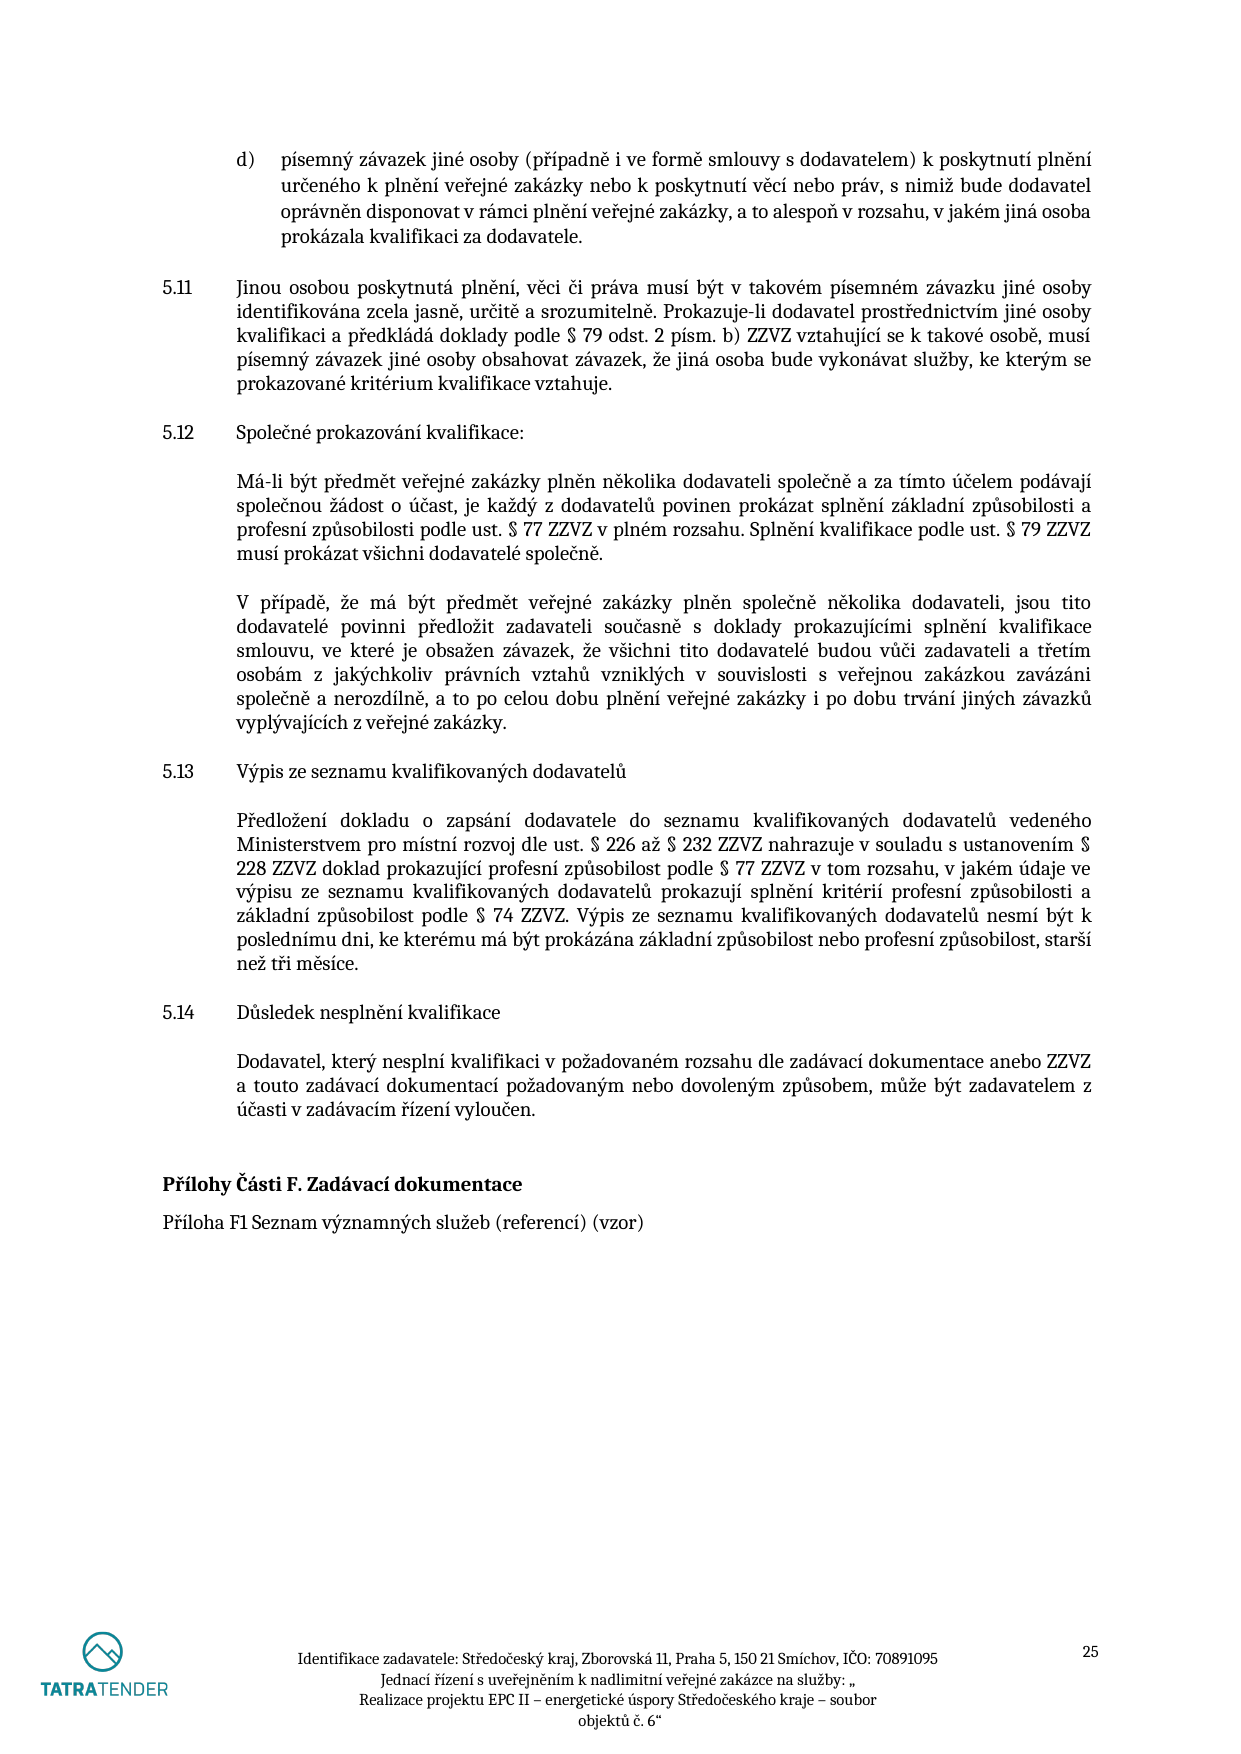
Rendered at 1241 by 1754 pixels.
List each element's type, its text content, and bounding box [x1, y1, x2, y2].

subtitle Důsledek nesplnění kvalifikace [162, 1001, 1093, 1025]
subtitle písemný závazek jiné osoby (případně i ve formě smlouvy s dodavatelem) k poskytnutí plnění určeného k plnění veřejné zakázky nebo k poskytnutí věcí nebo práv, s nimiž bude dodavatel oprávněn disponovat v rámci plnění veřejné zakázky, a to alespoň v rozsahu, v jakém jiná osoba prokázala kvalifikaci za dodavatele. [236, 148, 1093, 249]
subtitle Společné prokazování kvalifikace: [162, 421, 1093, 445]
subtitle Má-li být předmět veřejné zakázky plněn několika dodavateli společně a za tímto účelem podávají společnou žádost o účast, je každý z dodavatelů povinen prokázat splnění základní způsobilosti a profesní způsobilosti podle ust. § 77 ZZVZ v plném rozsahu. Splnění kvalifikace podle ust. § 79 ZZVZ musí prokázat všichni dodavatelé společně. [236, 470, 1093, 566]
subtitle Dodavatel, který nesplní kvalifikaci v požadovaném rozsahu dle zadávací dokumentace anebo ZZVZ a touto zadávací dokumentací požadovaným nebo dovoleným způsobem, může být zadavatelem z účasti v zadávacím řízení vyloučen. [236, 1050, 1093, 1122]
subtitle V případě, že má být předmět veřejné zakázky plněn společně několika dodavateli, jsou tito dodavatelé povinni předložit zadavateli současně s doklady prokazujícími splnění kvalifikace smlouvu, ve které je obsažen závazek, že všichni tito dodavatelé budou vůči zadavateli a třetím osobám z jakýchkoliv právních vztahů vzniklých v souvislosti s veřejnou zakázkou zavázáni společně a nerozdílně, a to po celou dobu plnění veřejné zakázky i po dobu trvání jiných závazků vyplývajících z veřejné zakázky. [236, 591, 1093, 734]
picture [20, 1621, 188, 1710]
subtitle Výpis ze seznamu kvalifikovaných dodavatelů [162, 759, 1093, 783]
subtitle Jinou osobou poskytnutá plnění, věci či práva musí být v takovém písemném závazku jiné osoby identifikována zcela jasně, určitě a srozumitelně. Prokazuje-li dodavatel prostřednictvím jiné osoby kvalifikaci a předkládá doklady podle § 79 odst. 2 písm. b) ZZVZ vztahující se k takové osobě, musí písemný závazek jiné osoby obsahovat závazek, že jiná osoba bude vykonávat služby, ke kterým se prokazované kritérium kvalifikace vztahuje. [162, 276, 1093, 396]
subtitle Předložení dokladu o zapsání dodavatele do seznamu kvalifikovaných dodavatelů vedeného Ministerstvem pro místní rozvoj dle ust. § 226 až § 232 ZZVZ nahrazuje v souladu s ustanovením § 228 ZZVZ doklad prokazující profesní způsobilost podle § 77 ZZVZ v tom rozsahu, v jakém údaje ve výpisu ze seznamu kvalifikovaných dodavatelů prokazují splnění kritérií profesní způsobilosti a základní způsobilost podle § 74 ZZVZ. Výpis ze seznamu kvalifikovaných dodavatelů nesmí být k poslednímu dni, ke kterému má být prokázána základní způsobilost nebo profesní způsobilost, starší než tři měsíce. [236, 808, 1093, 976]
text Příloha F1 Seznam významných služeb (referencí) (vzor) [162, 1211, 1093, 1235]
text Přílohy Části F. Zadávací dokumentace [162, 1173, 1093, 1197]
